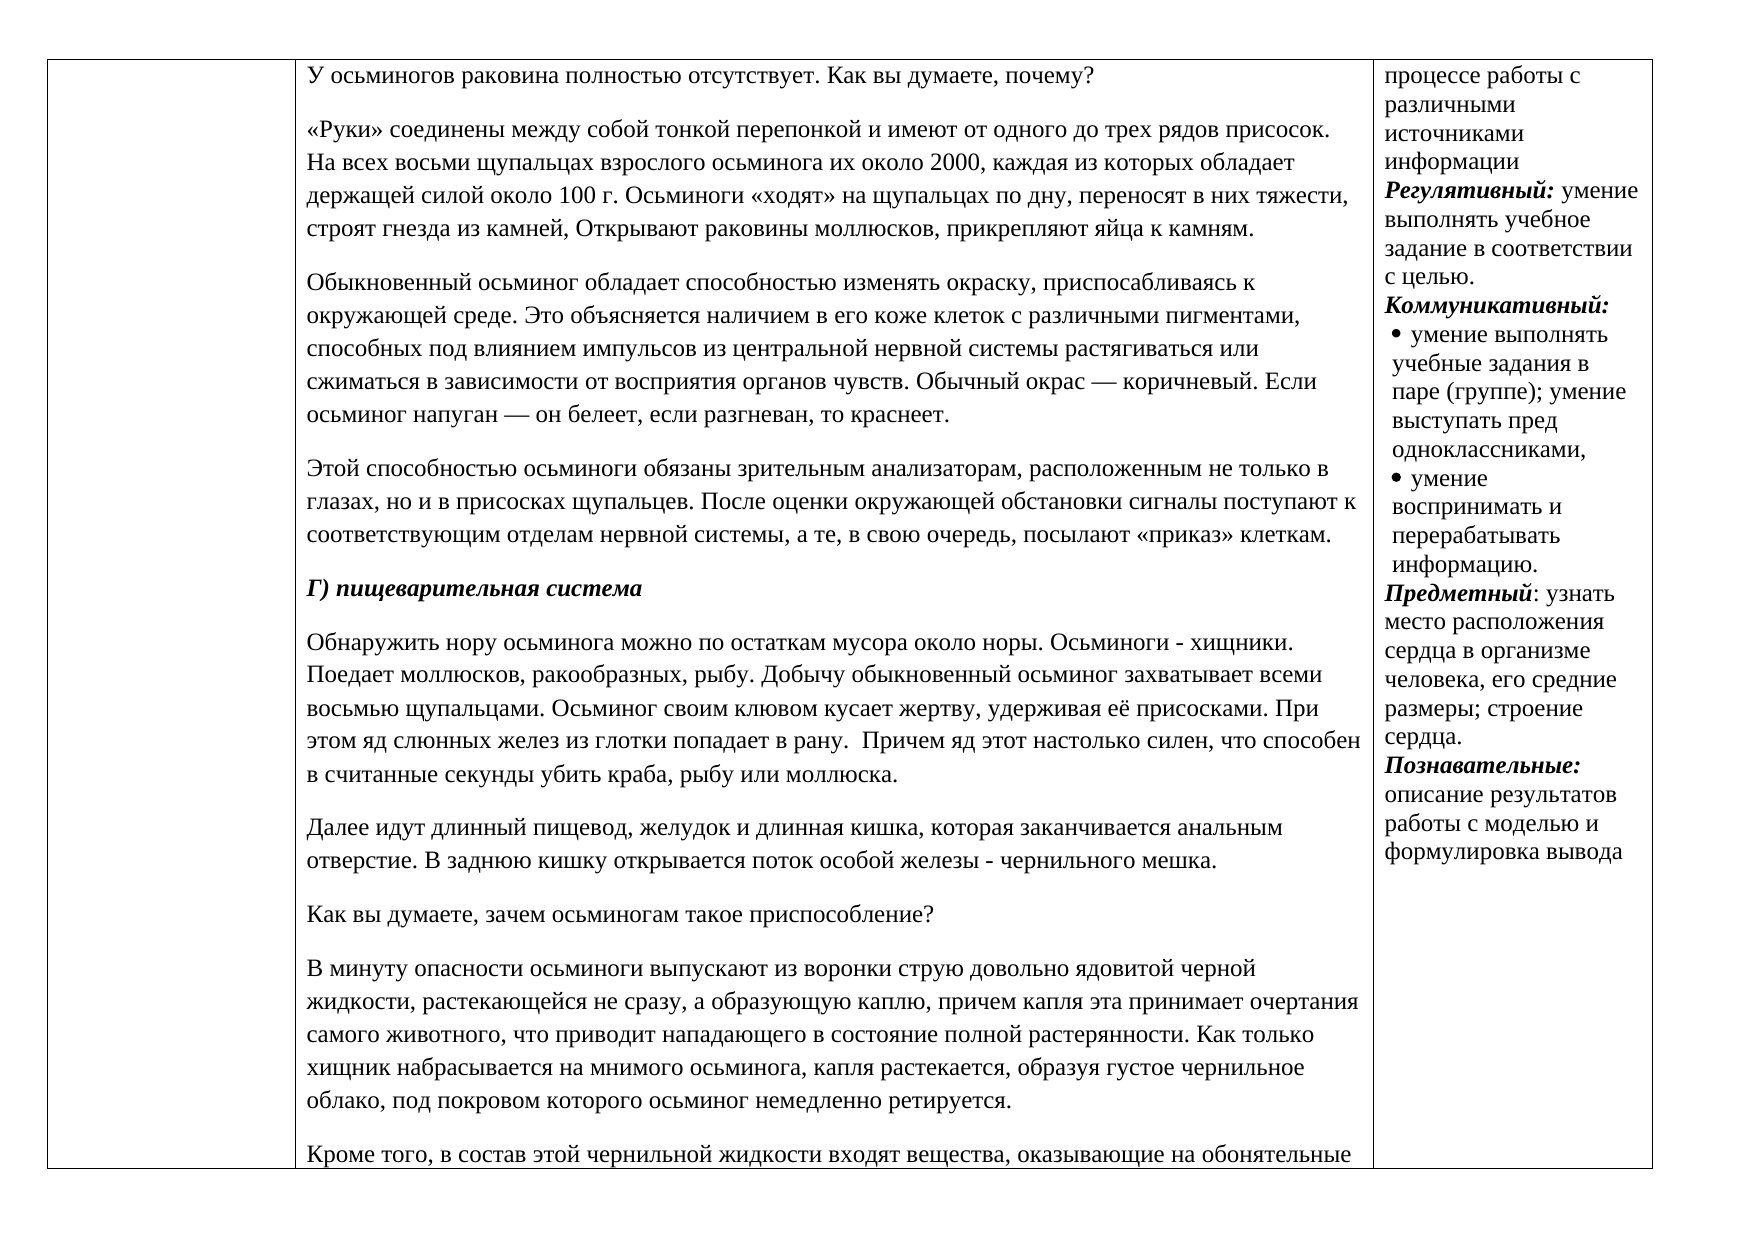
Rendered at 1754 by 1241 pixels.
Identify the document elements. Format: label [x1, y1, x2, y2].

table_cell [48, 60, 295, 1168]
table_cell [1374, 60, 1652, 1168]
table_cell [296, 60, 1373, 1168]
